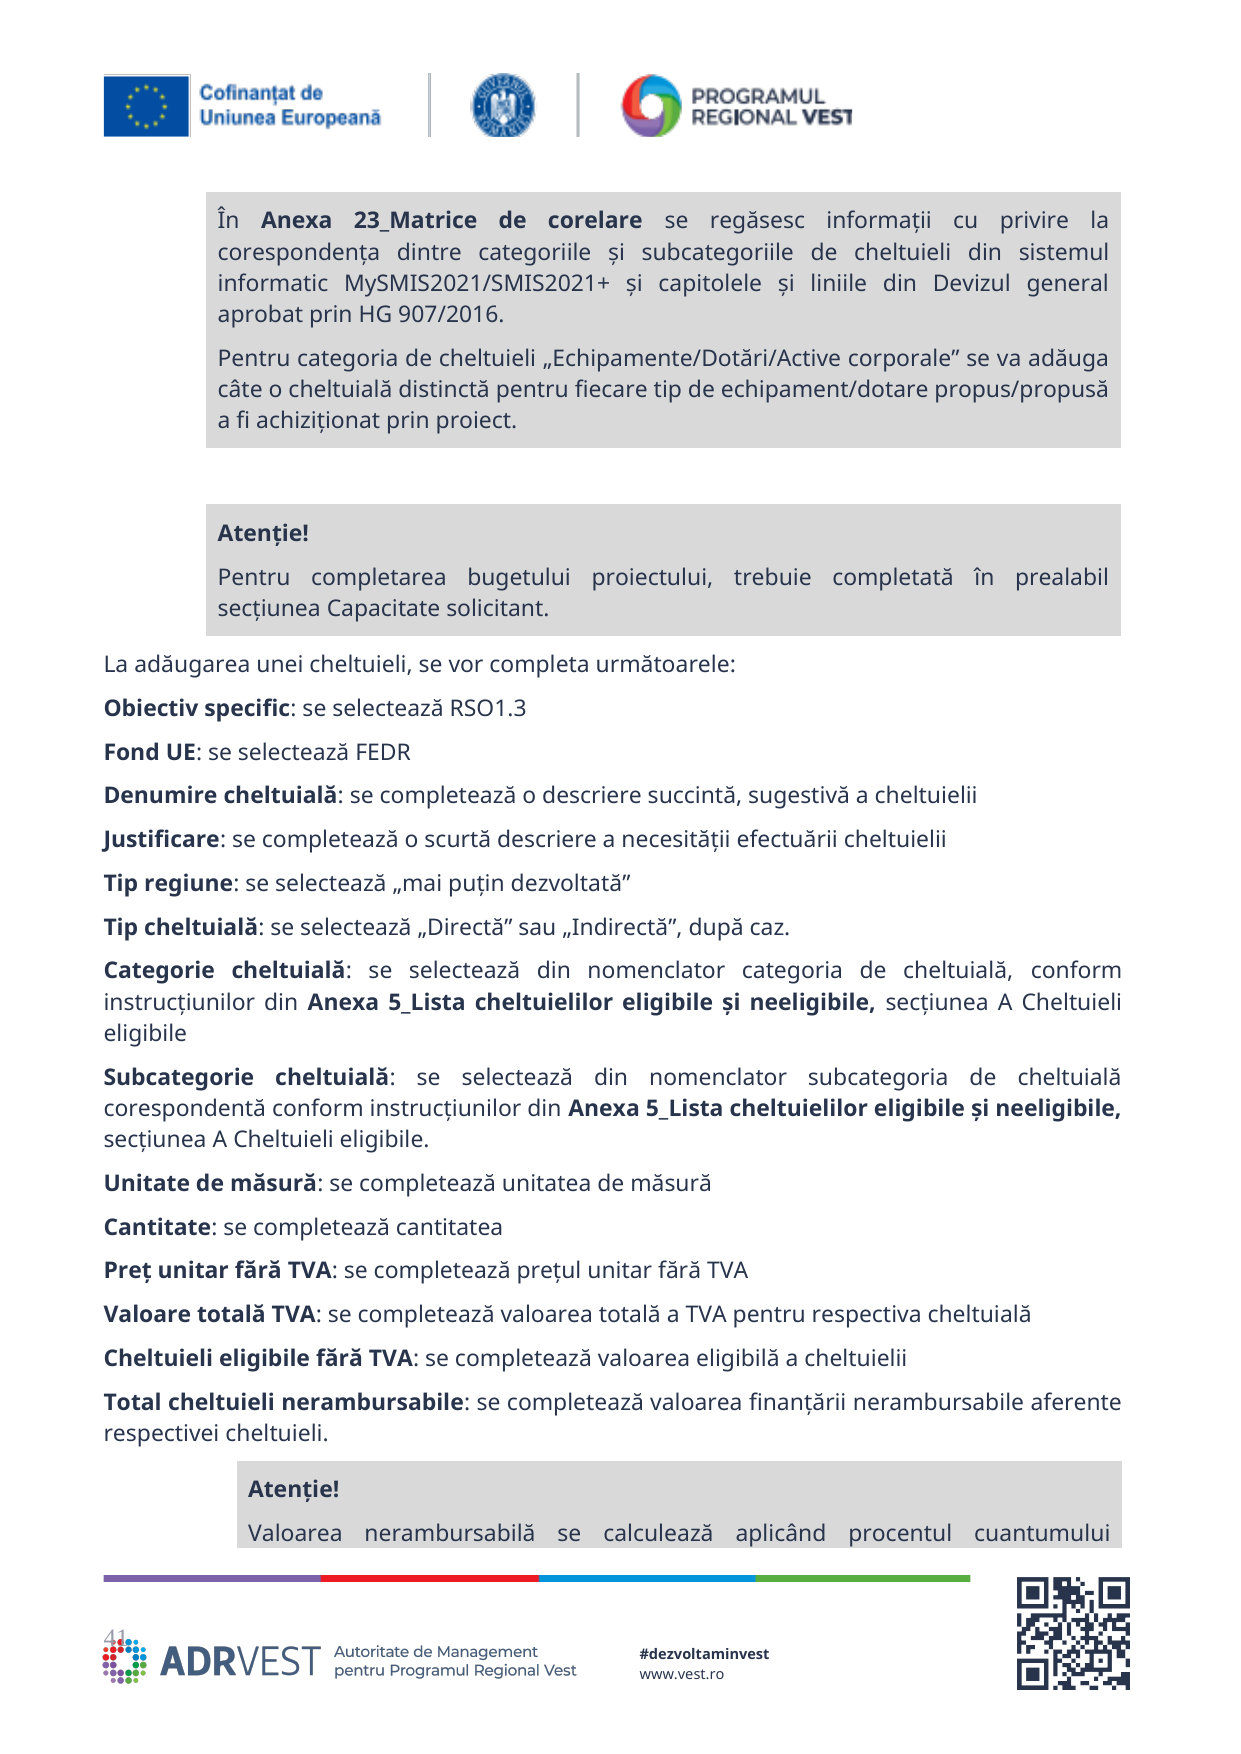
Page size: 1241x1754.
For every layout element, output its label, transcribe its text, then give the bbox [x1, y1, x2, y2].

text Preț unitar fără TVA: se completează prețul unitar fără TVA [103, 1254, 1122, 1286]
text Valoare totală TVA: se completează valoarea totală a TVA pentru respectiva cheltuială [103, 1298, 1122, 1329]
text Unitate de măsură: se completează unitatea de măsură [103, 1167, 1122, 1198]
text Tip regiune: se selectează „mai puțin dezvoltată” [103, 867, 1122, 898]
text Tip cheltuială: se selectează „Directă” sau „Indirectă”, după caz. [103, 911, 1122, 942]
text Total cheltuieli nerambursabile: se completează valoarea finanțării nerambursabile aferente respectivei cheltuieli. [103, 1386, 1122, 1448]
text Subcategorie cheltuială: se selectează din nomenclator subcategoria de cheltuială corespondentă conform instrucțiunilor din Anexa 5_Lista cheltuielilor eligibile și neeligibile, secțiunea A Cheltuieli eligibile. [103, 1061, 1122, 1154]
table_header Atenție! Pentru completarea bugetului proiectului, trebuie completată în prealabil secțiunea Capacitate solicitant. [206, 504, 1121, 636]
text Denumire cheltuială: se completează o descriere succintă, sugestivă a cheltuielii [103, 779, 1122, 811]
text Justificare: se completează o scurtă descriere a necesității efectuării cheltuielii [103, 823, 1122, 854]
picture [1008, 1568, 1139, 1699]
text Cheltuieli eligibile fără TVA: se completează valoarea eligibilă a cheltuielii [103, 1342, 1122, 1373]
text La adăugarea unei cheltuieli, se vor completa următoarele: [103, 648, 1122, 679]
text Obiectiv specific: se selectează RSO1.3 [103, 692, 1122, 723]
text Fond UE: se selectează FEDR [103, 736, 1122, 767]
text Cantitate: se completează cantitatea [103, 1211, 1122, 1242]
picture [93, 1636, 582, 1687]
text Categorie cheltuială: se selectează din nomenclator categoria de cheltuială, conform instrucțiunilor din Anexa 5_Lista cheltuielilor eligibile și neeligibile, secțiunea A Cheltuieli eligibile [103, 954, 1122, 1048]
